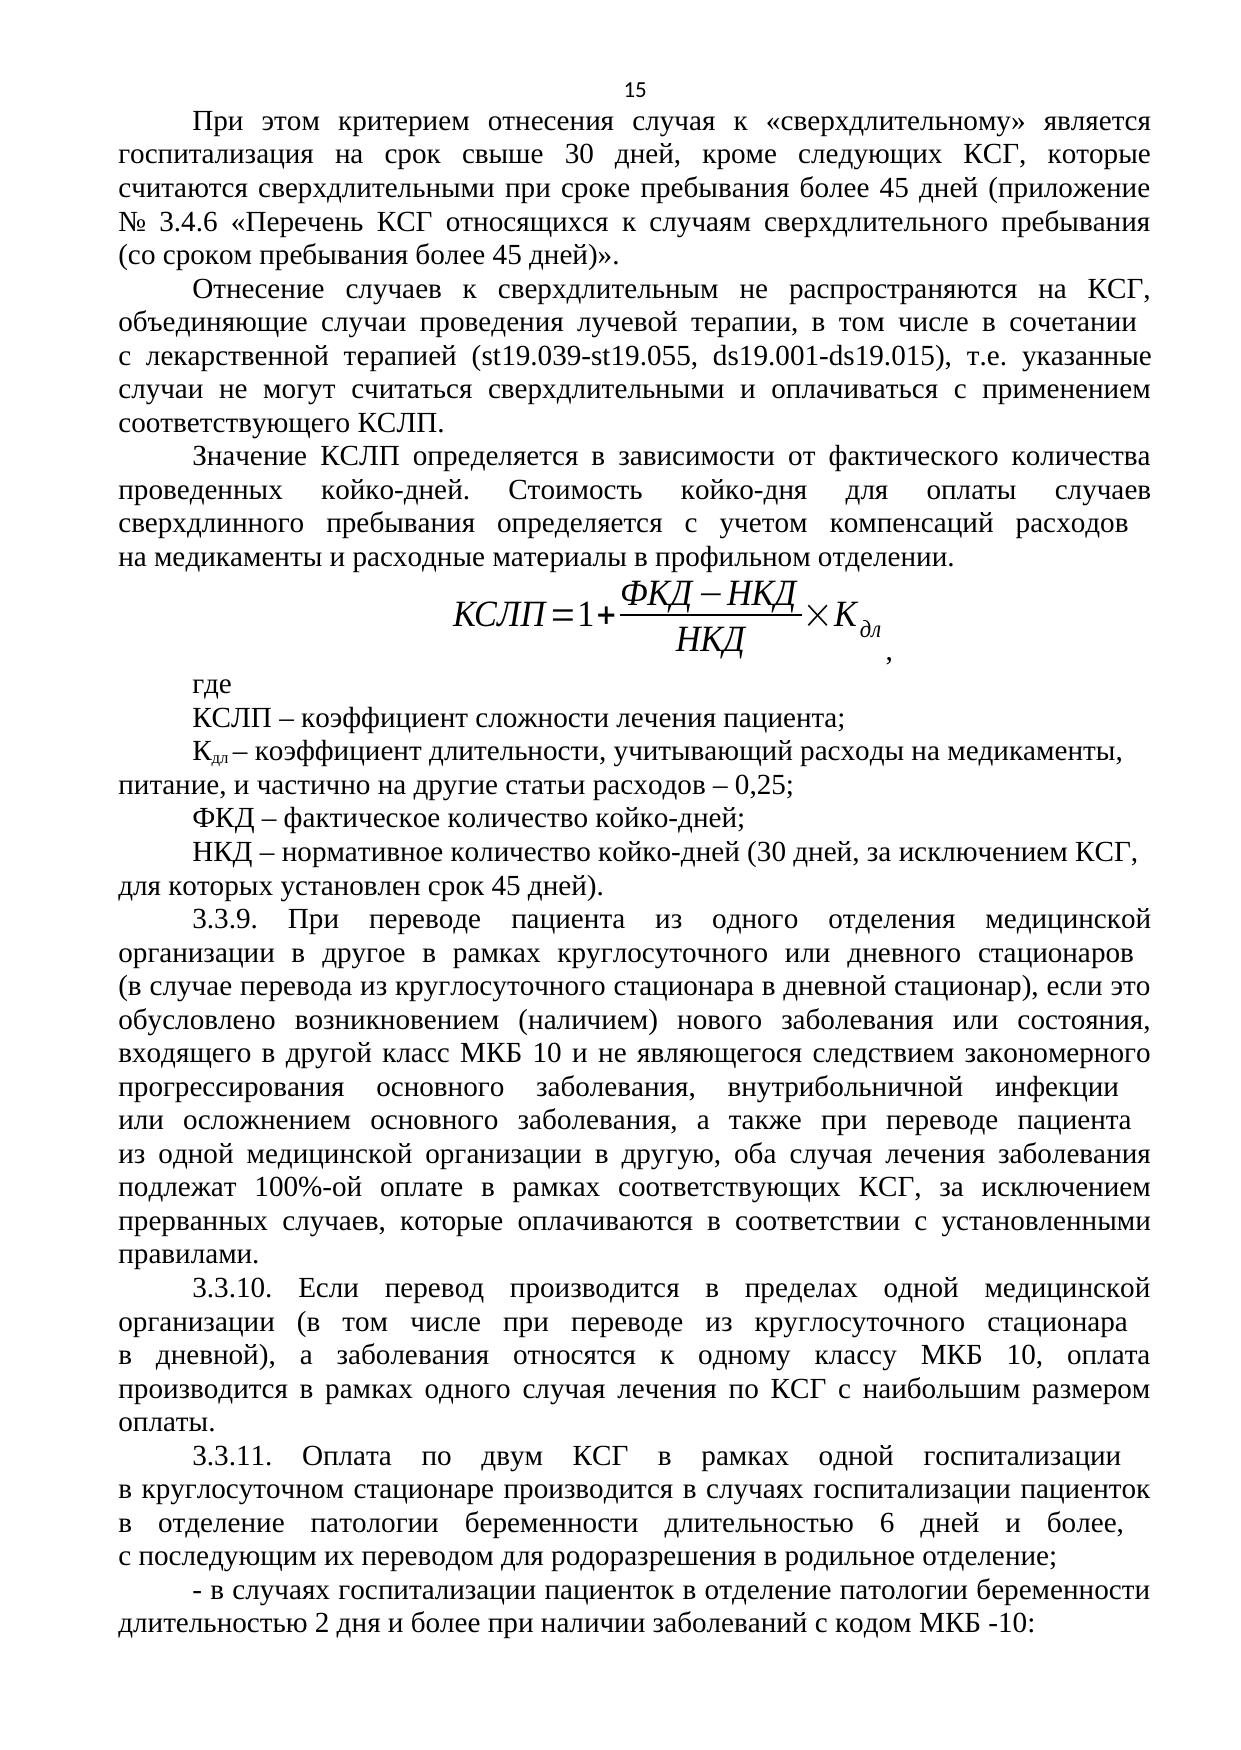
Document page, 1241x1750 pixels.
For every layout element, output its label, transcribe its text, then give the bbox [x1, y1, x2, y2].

text , [118, 573, 1152, 666]
text КСЛП – коэффициент сложности лечения пациента; [118, 700, 1152, 733]
text - в случаях госпитализации пациенток в отделение патологии беременности длительностью 2 дня и более при наличии заболеваний с кодом МКБ -10: [118, 1572, 1152, 1639]
text 3.3.9. При переводе пациента из одного отделения медицинской организации в другое в рамках круглосуточного или дневного стационаров (в случае перевода из круглосуточного стационара в дневной стационар), если это обусловлено возникновением (наличием) нового заболевания или состояния, входящего в другой класс МКБ 10 и не являющегося следствием закономерного прогрессирования основного заболевания, внутрибольничной инфекции или осложнением основного заболевания, а также при переводе пациента из одной медицинской организации в другую, оба случая лечения заболевания подлежат 100%-ой оплате в рамках соответствующих КСГ, за исключением прерванных случаев, которые оплачиваются в соответствии с установленными правилами. [118, 901, 1152, 1270]
text Отнесение случаев к сверхдлительным не распространяются на КСГ, объединяющие случаи проведения лучевой терапии, в том числе в сочетании с лекарственной терапией (st19.039-st19.055, ds19.001-ds19.015), т.е. указанные случаи не могут считаться сверхдлительными и оплачиваться с применением соответствующего КСЛП. [118, 271, 1152, 438]
text Кдл – коэффициент длительности, учитывающий расходы на медикаменты, питание, и частично на другие статьи расходов – 0,25; [118, 733, 1152, 801]
text НКД – нормативное количество койко-дней (30 дней, за исключением КСГ, для которых установлен срок 45 дней). [118, 834, 1152, 901]
text 3.3.11. Оплата по двум КСГ в рамках одной госпитализации в круглосуточном стационаре производится в случаях госпитализации пациенток в отделение патологии беременности длительностью 6 дней и более, с последующим их переводом для родоразрешения в родильное отделение; [118, 1438, 1152, 1572]
text 3.3.10. Если перевод производится в пределах одной медицинской организации (в том числе при переводе из круглосуточного стационара в дневной), а заболевания относятся к одному классу МКБ 10, оплата производится в рамках одного случая лечения по КСГ с наибольшим размером оплаты. [118, 1270, 1152, 1438]
text Значение КСЛП определяется в зависимости от фактического количества проведенных койко-дней. Стоимость койко-дня для оплаты случаев сверхдлинного пребывания определяется с учетом компенсаций расходов на медикаменты и расходные материалы в профильном отделении. [118, 438, 1152, 573]
text где [118, 666, 1152, 700]
text При этом критерием отнесения случая к «сверхдлительному» является госпитализация на срок свыше 30 дней, кроме следующих КСГ, которые считаются сверхдлительными при сроке пребывания более 45 дней (приложение № 3.4.6 «Перечень КСГ относящихся к случаям сверхдлительного пребывания (со сроком пребывания более 45 дней)». [118, 103, 1152, 271]
text ФКД – фактическое количество койко-дней; [118, 801, 1152, 834]
